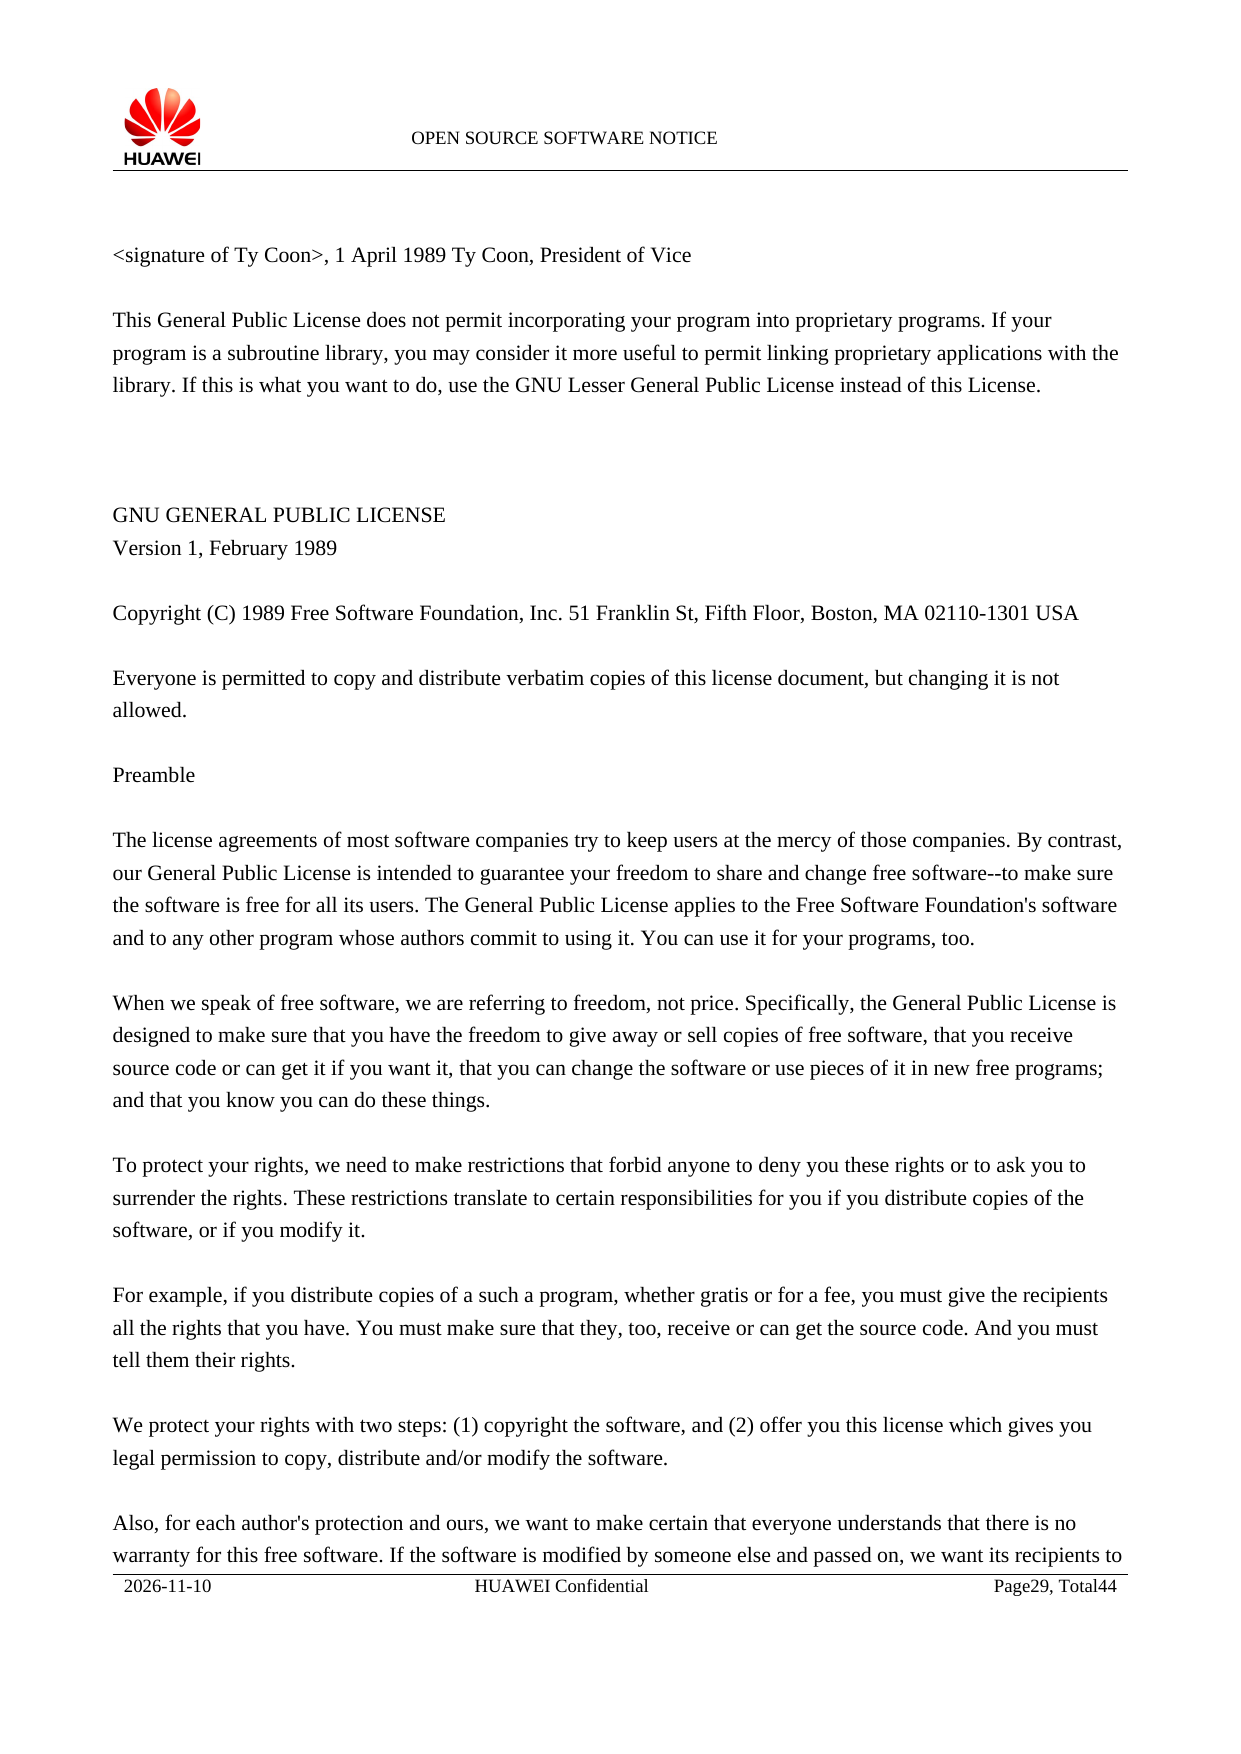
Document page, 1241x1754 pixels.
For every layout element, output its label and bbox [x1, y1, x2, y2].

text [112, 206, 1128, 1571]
picture [124, 88, 201, 165]
